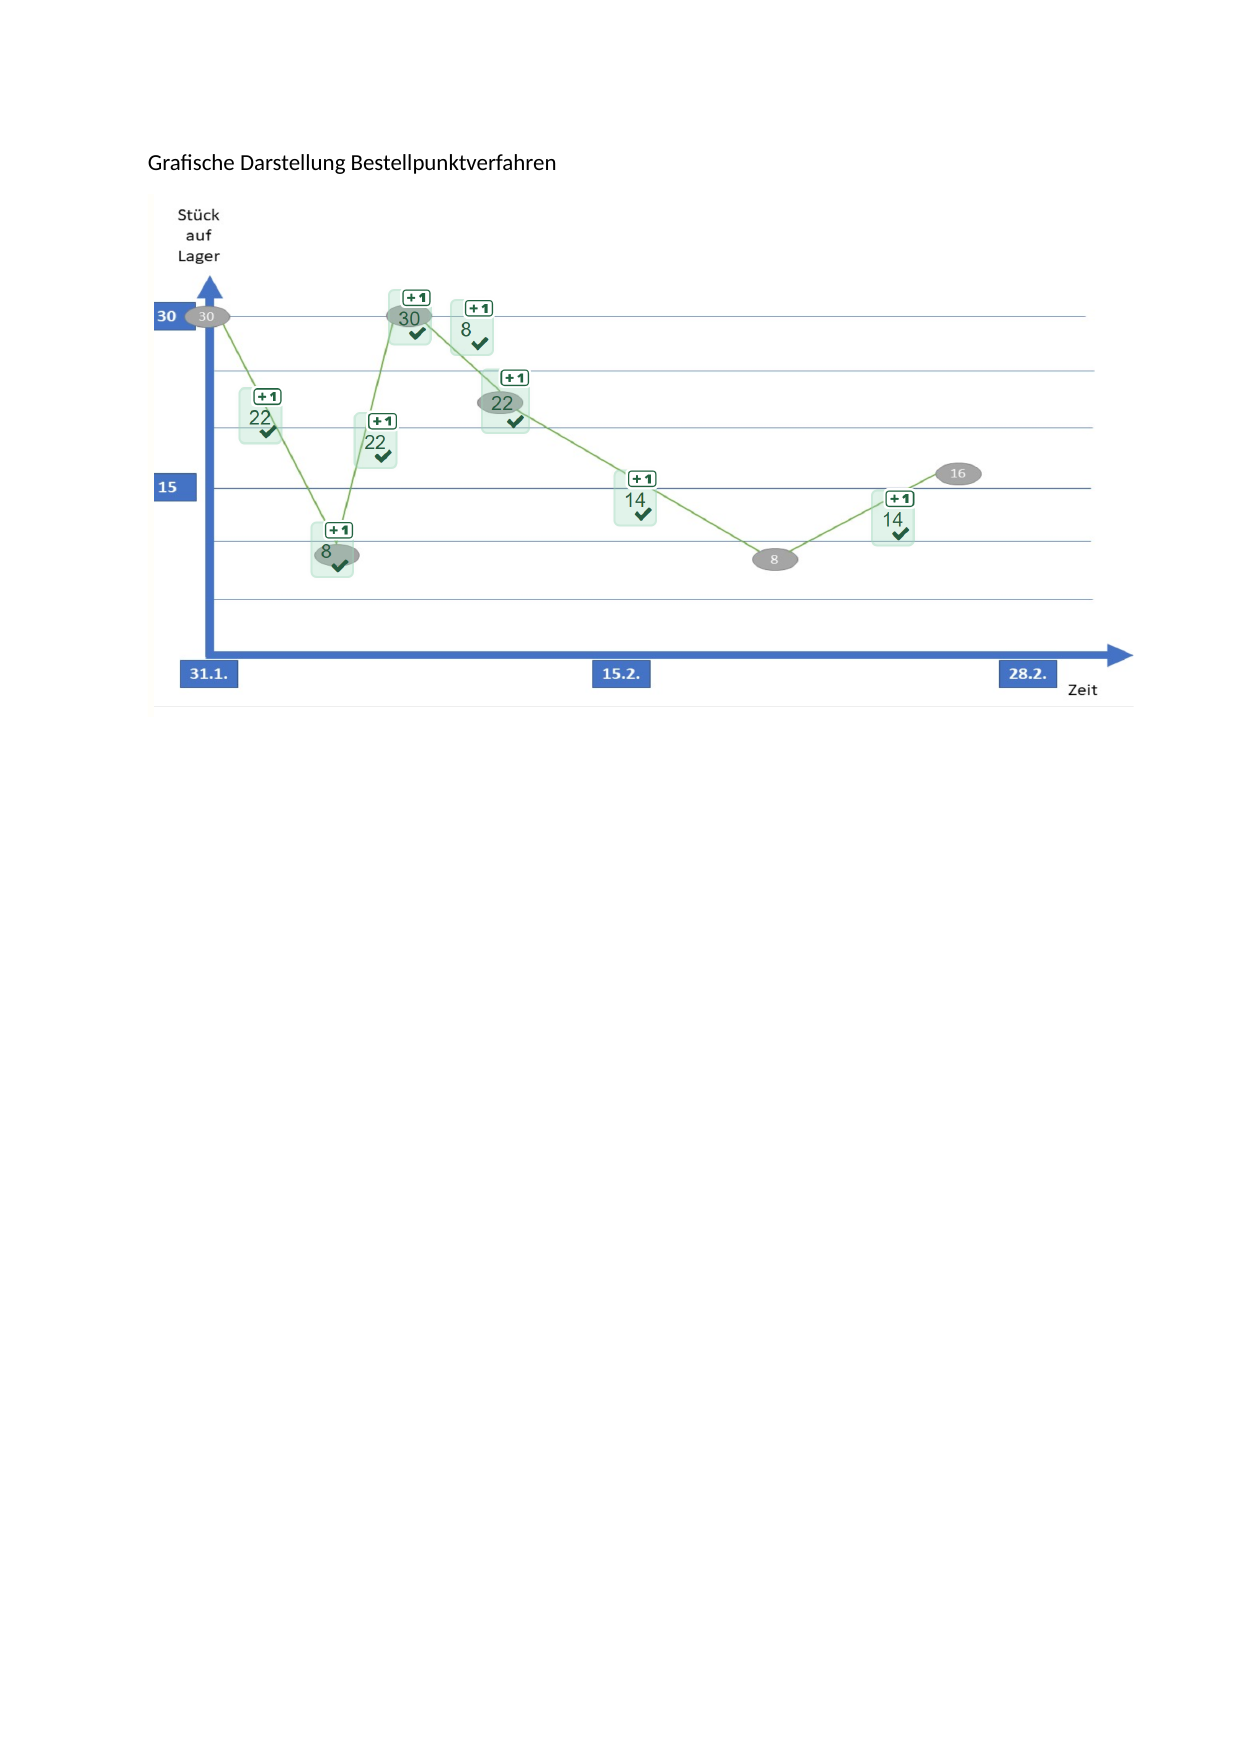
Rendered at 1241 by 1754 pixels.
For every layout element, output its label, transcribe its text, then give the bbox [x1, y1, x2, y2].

picture [147, 194, 1134, 717]
text Grafische Darstellung Bestellpunktverfahren [148, 148, 1093, 176]
